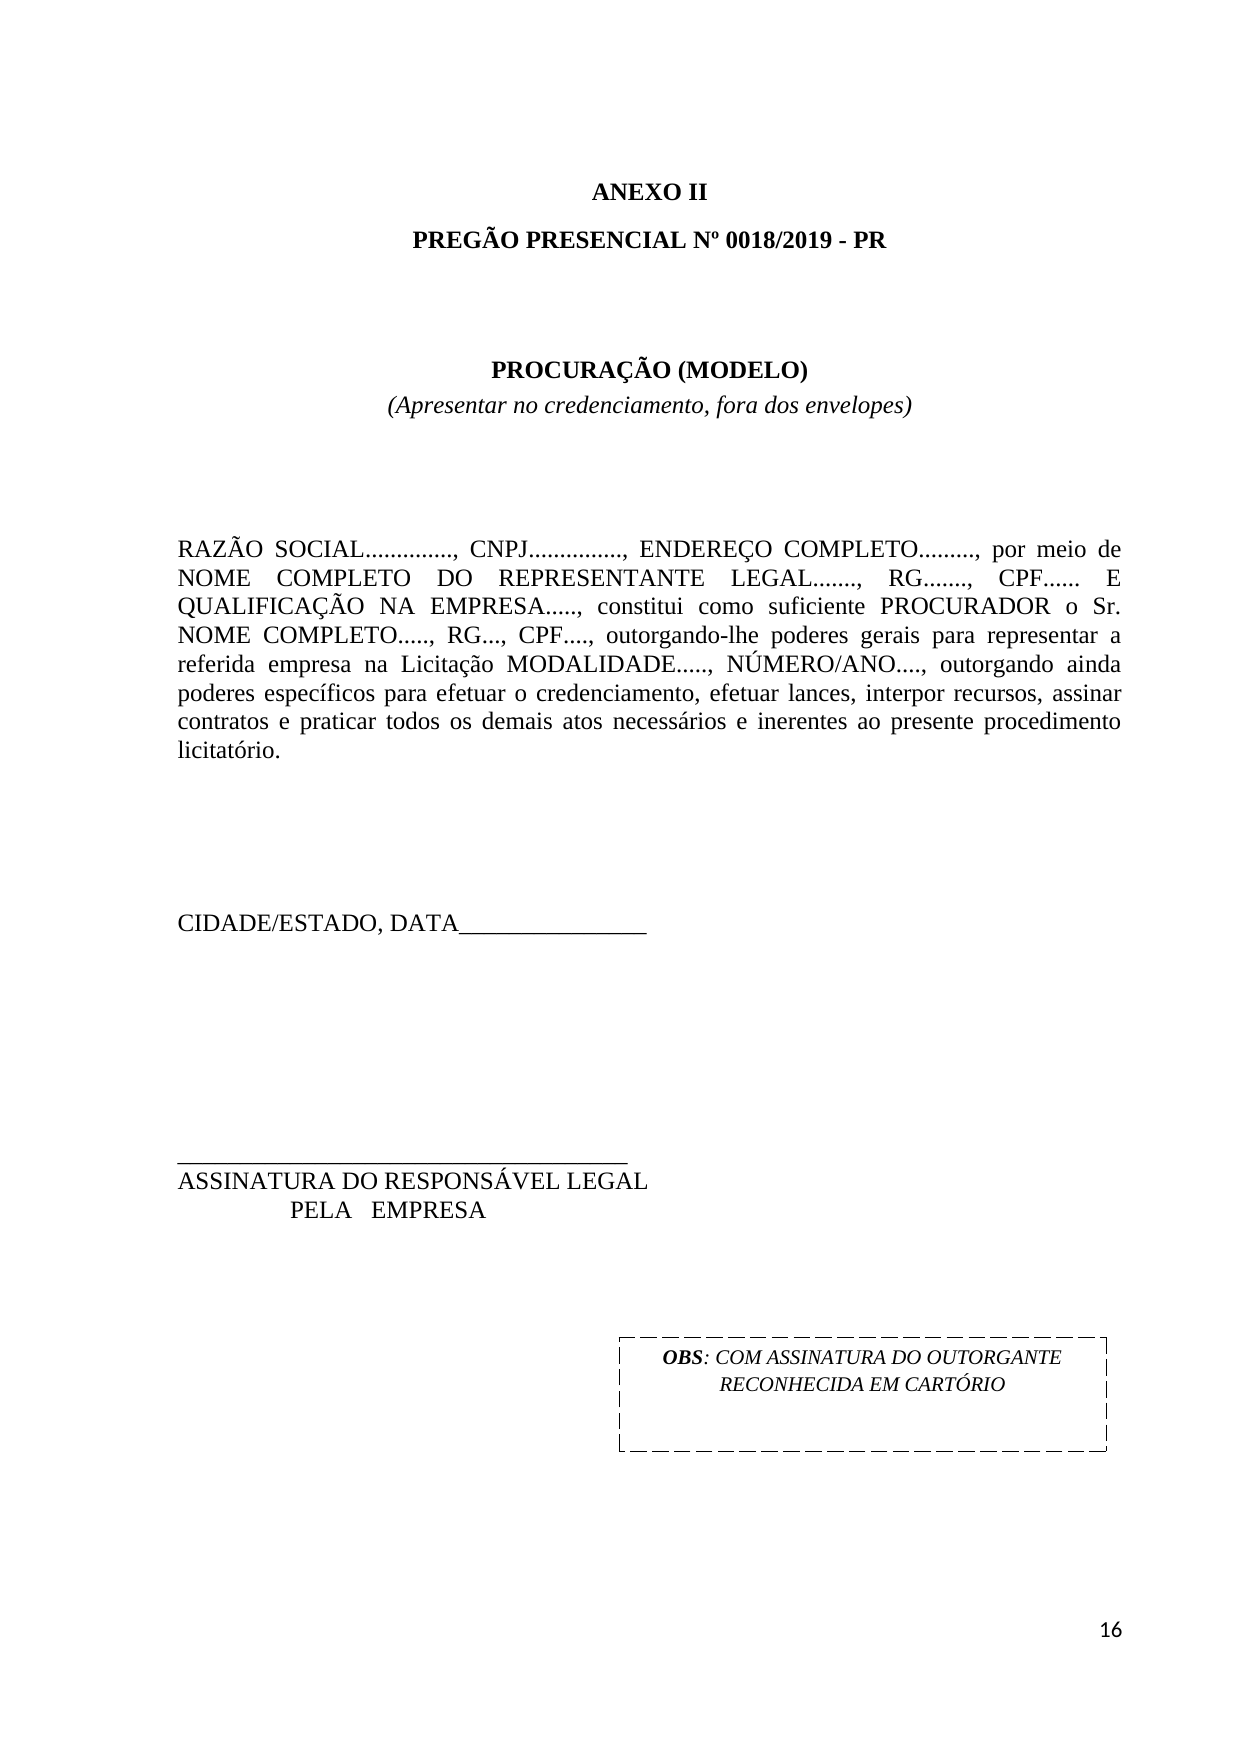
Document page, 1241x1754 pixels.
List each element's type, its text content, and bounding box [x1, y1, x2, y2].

text CIDADE/ESTADO, DATA_______________ [177, 908, 1122, 936]
text PREGÃO PRESENCIAL Nº 0018/2019 - PR [177, 225, 1122, 254]
text (Apresentar no credenciamento, fora dos envelopes) [177, 390, 1122, 419]
text PROCURAÇÃO (MODELO) [177, 355, 1122, 384]
text PELA EMPRESA [177, 1195, 1122, 1224]
text RAZÃO SOCIAL.............., CNPJ..............., ENDEREÇO COMPLETO........., por meio de NOME COMPLETO DO REPRESENTANTE LEGAL......., RG......., CPF...... E QUALIFICAÇÃO NA EMPRESA....., constitui como suficiente PROCURADOR o Sr. NOME COMPLETO....., RG..., CPF...., outorgando-lhe poderes gerais para representar a referida empresa na Licitação MODALIDADE....., NÚMERO/ANO...., outorgando ainda poderes específicos para efetuar o credenciamento, efetuar lances, interpor recursos, assinar contratos e praticar todos os demais atos necessários e inerentes ao presente procedimento licitatório. [177, 534, 1122, 764]
text ASSINATURA DO RESPONSÁVEL LEGAL [177, 1166, 1122, 1195]
text ____________________________________ [177, 1138, 1122, 1166]
text ANEXO II [177, 177, 1122, 206]
